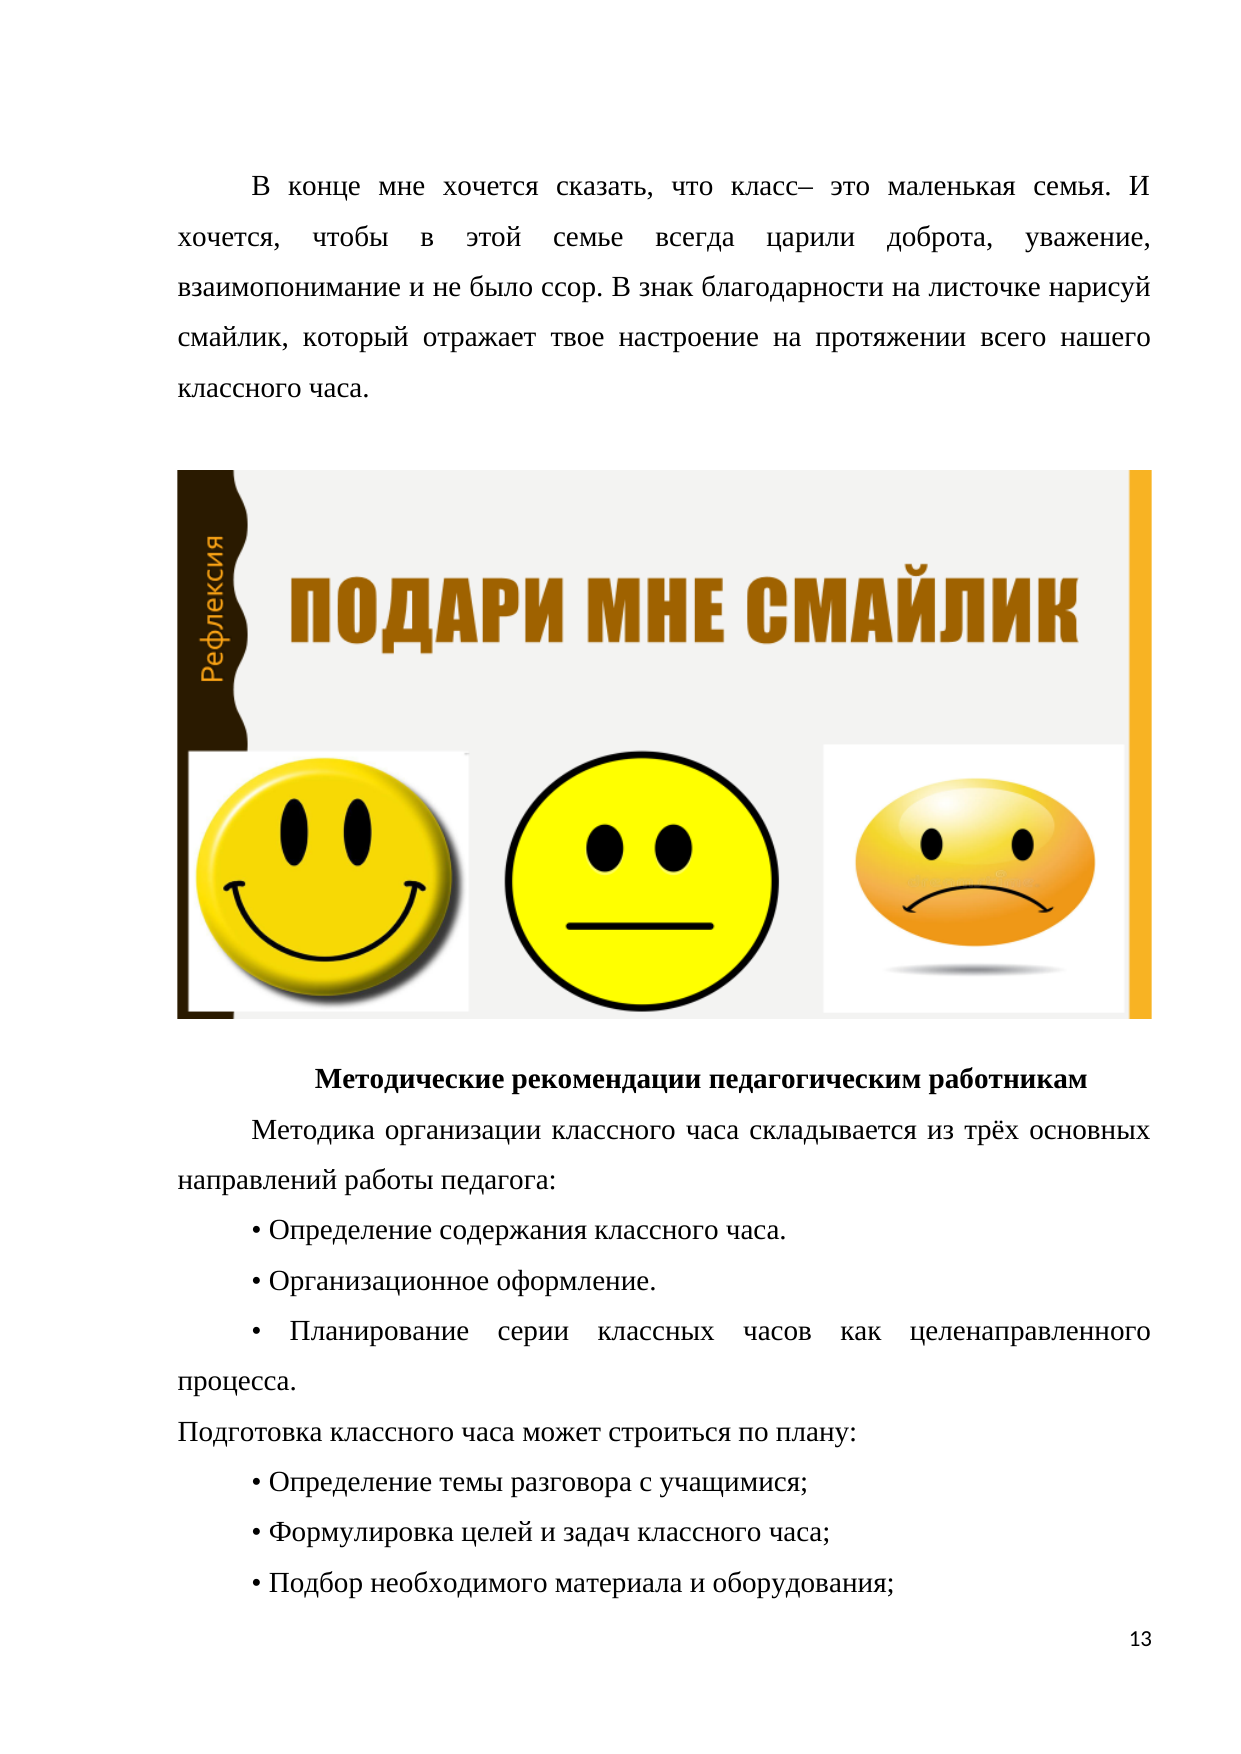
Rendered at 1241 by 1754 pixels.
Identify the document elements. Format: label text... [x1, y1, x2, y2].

text • Формулировка целей и задач классного часа; [177, 1514, 1152, 1548]
text Методика организации классного часа складывается из трёх основных направлений работы педагога: [177, 1112, 1152, 1196]
text • Организационное оформление. [177, 1263, 1152, 1296]
text В конце мне хочется сказать, что класс– это маленькая семья. И хочется, чтобы в этой семье всегда царили доброта, уважение, взаимопонимание и не было ссор. В знак благодарности на листочке нарисуй смайлик, который отражает твое настроение на протяжении всего нашего классного часа. [177, 168, 1152, 403]
text Методические рекомендации педагогическим работникам [177, 1062, 1152, 1095]
text • Определение темы разговора с учащимися; [177, 1464, 1152, 1498]
text • Подбор необходимого материала и оборудования; [177, 1565, 1152, 1598]
picture [177, 470, 1152, 1019]
text • Определение содержания классного часа. [177, 1212, 1152, 1246]
text Подготовка классного часа может строиться по плану: [177, 1414, 1152, 1447]
text • Планирование серии классных часов как целенаправленного процесса. [177, 1313, 1152, 1397]
